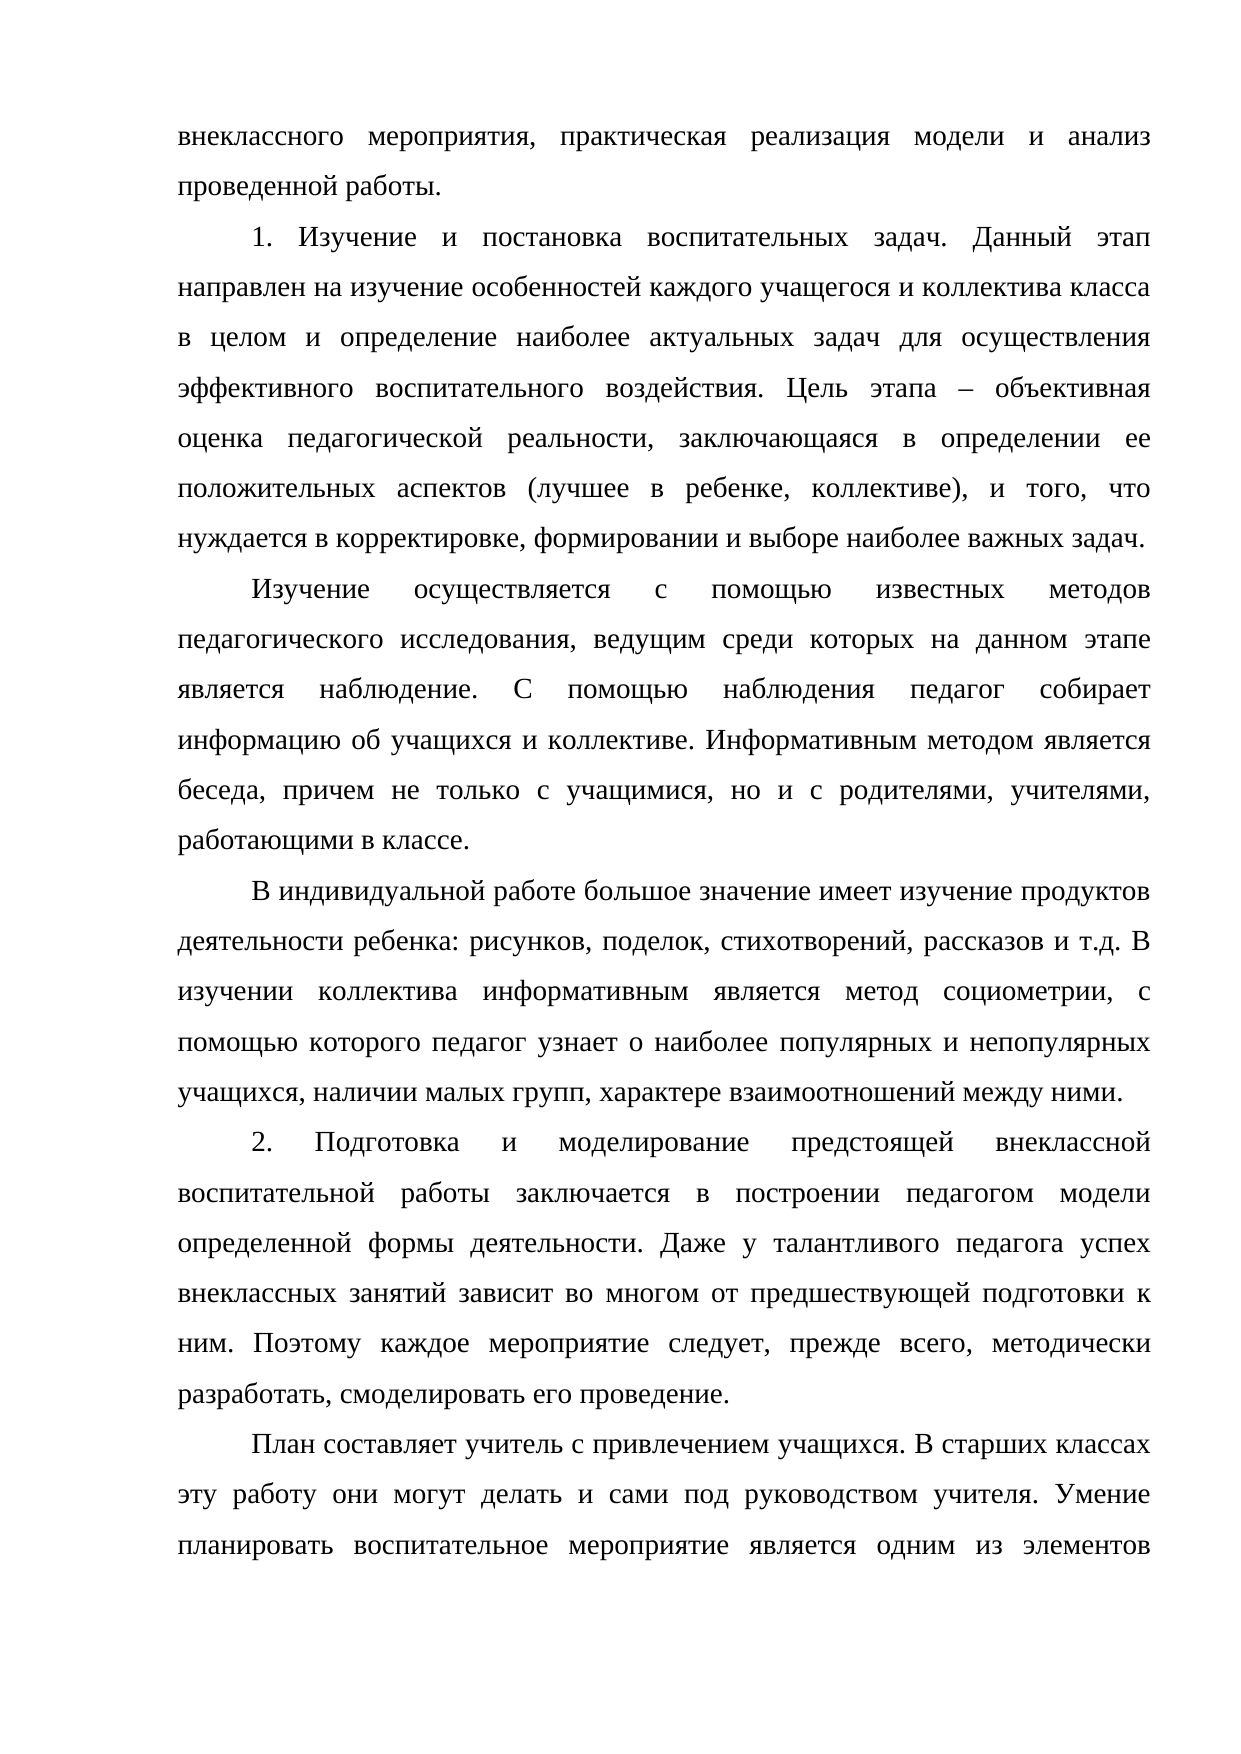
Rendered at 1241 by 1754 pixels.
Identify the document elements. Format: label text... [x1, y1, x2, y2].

text 2. Подготовка и моделирование предстоящей внеклассной воспитательной работы заключается в построении педагогом модели определенной формы деятельности. Даже у талантливого педагога успех внеклассных занятий зависит во многом от предшествующей подготовки к ним. Поэтому каждое мероприятие следует, прежде всего, методически разработать, смоделировать его проведение. [177, 1124, 1152, 1409]
text Изучение осуществляется с помощью известных методов педагогического исследования, ведущим среди которых на данном этапе является наблюдение. С помощью наблюдения педагог собирает информацию об учащихся и коллективе. Информативным методом является беседа, причем не только с учащимися, но и с родителями, учителями, работающими в классе. [177, 571, 1152, 856]
text В индивидуальной работе большое значение имеет изучение продуктов деятельности ребенка: рисунков, поделок, стихотворений, рассказов и т.д. В изучении коллектива информативным является метод социометрии, с помощью которого педагог узнает о наиболее популярных и непопулярных учащихся, наличии малых групп, характере взаимоотношений между ними. [177, 873, 1152, 1108]
text 1. Изучение и постановка воспитательных задач. Данный этап направлен на изучение особенностей каждого учащегося и коллектива класса в целом и определение наиболее актуальных задач для осуществления эффективного воспитательного воздействия. Цель этапа – объективная оценка педагогической реальности, заключающаяся в определении ее положительных аспектов (лучшее в ребенке, коллективе), и того, что нуждается в корректировке, формировании и выборе наиболее важных задач. [177, 219, 1152, 554]
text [177, 1426, 1152, 1560]
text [177, 118, 1152, 202]
